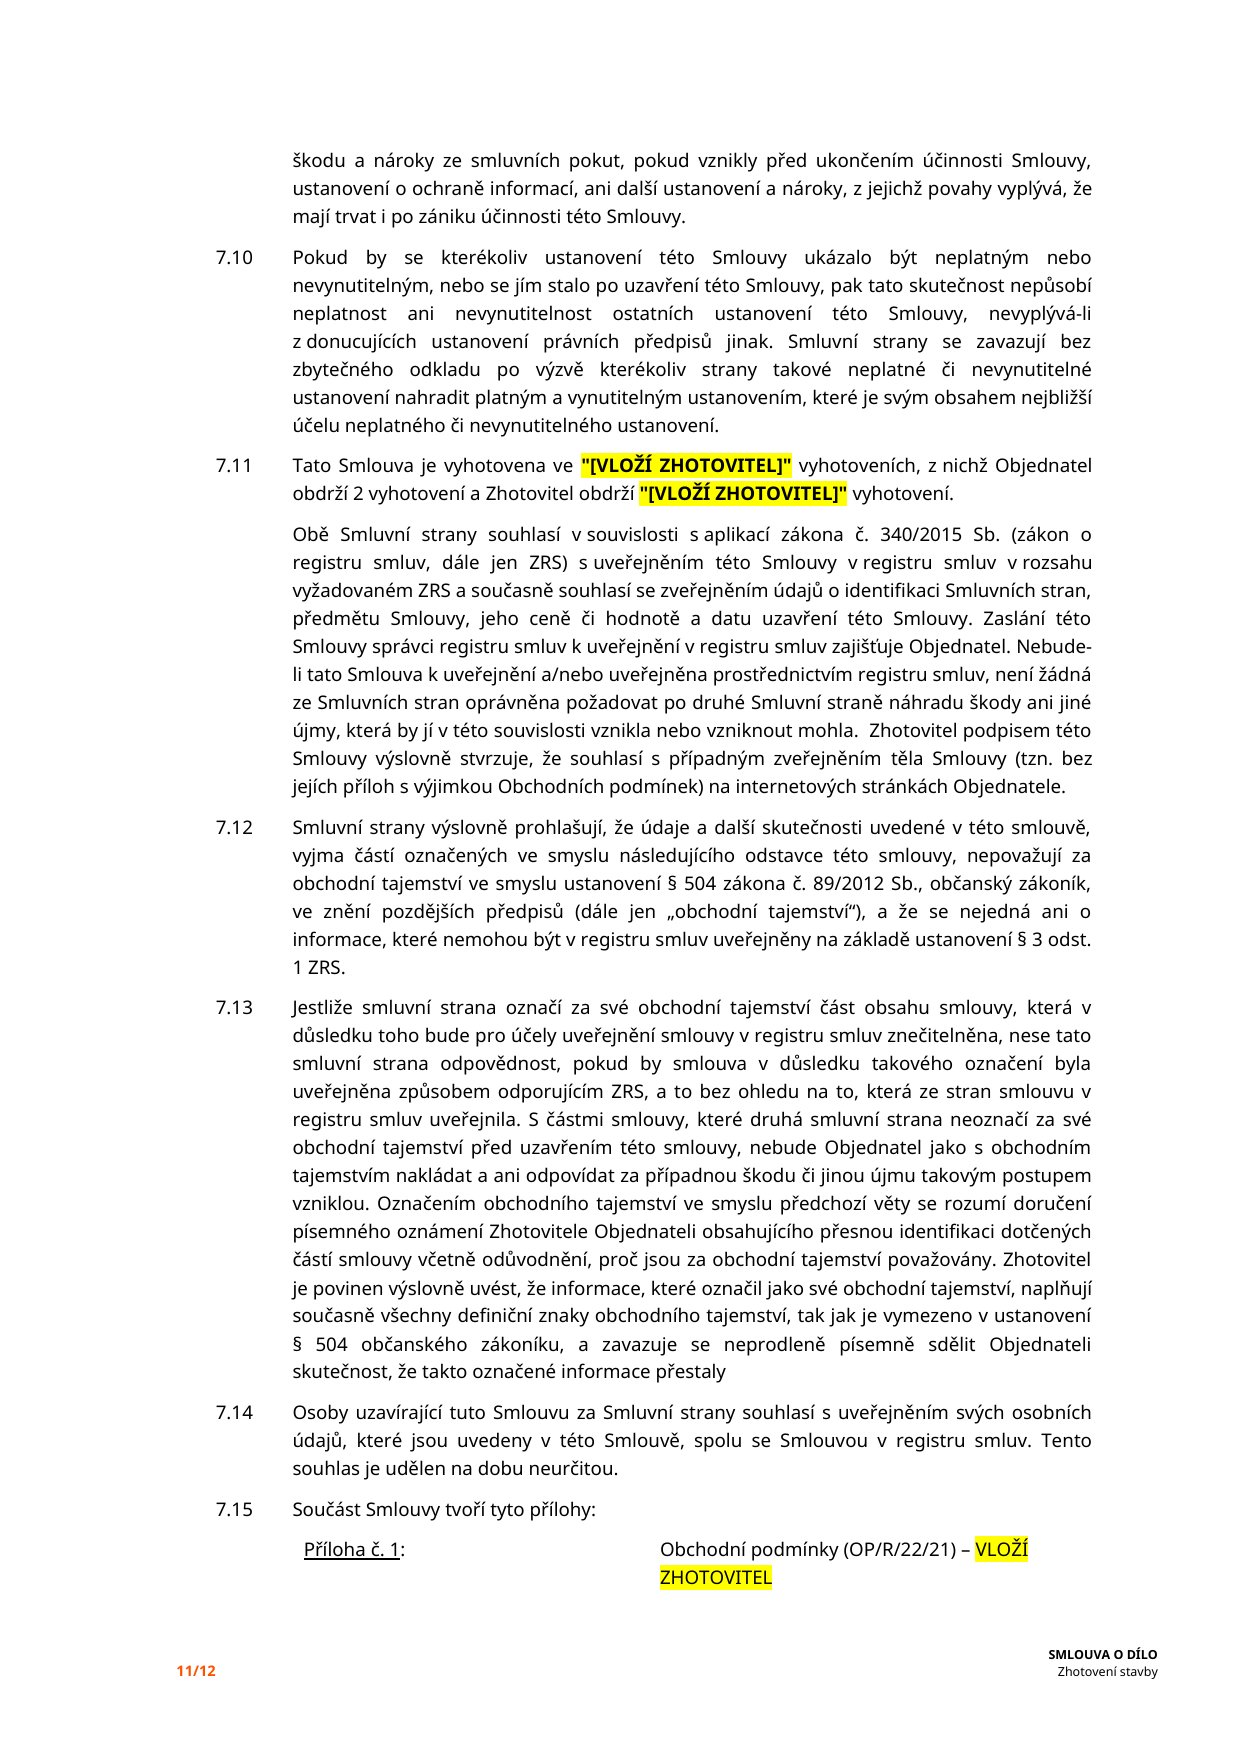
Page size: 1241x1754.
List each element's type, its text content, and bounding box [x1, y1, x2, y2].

list Obě Smluvní strany souhlasí v souvislosti s aplikací zákona č. 340/2015 Sb. (zákon o registru smluv, dále jen ZRS) s uveřejněním této Smlouvy v registru smluv v rozsahu vyžadovaném ZRS a současně souhlasí se zveřejněním údajů o identifikaci Smluvních stran, předmětu Smlouvy, jeho ceně či hodnotě a datu uzavření této Smlouvy. Zaslání této Smlouvy správci registru smluv k uveřejnění v registru smluv zajišťuje Objednatel. Nebude-li tato Smlouva k uveřejnění a/nebo uveřejněna prostřednictvím registru smluv, není žádná ze Smluvních stran oprávněna požadovat po druhé Smluvní straně náhradu škody ani jiné újmy, která by jí v této souvislosti vznikla nebo vzniknout mohla. Zhotovitel podpisem této Smlouvy výslovně stvrzuje, že souhlasí s případným zveřejněním těla Smlouvy (tzn. bez jejích příloh s výjimkou Obchodních podmínek) na internetových stránkách Objednatele. [292, 521, 1093, 799]
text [216, 147, 1093, 229]
table_header Obchodní podmínky (OP/R/22/21) – VLOŽÍ ZHOTOVITEL [572, 1536, 1093, 1604]
text Pokud by se kterékoliv ustanovení této Smlouvy ukázalo být neplatným nebo nevynutitelným, nebo se jím stalo po uzavření této Smlouvy, pak tato skutečnost nepůsobí neplatnost ani nevynutitelnost ostatních ustanovení této Smlouvy, nevyplývá-li z donucujících ustanovení právních předpisů jinak. Smluvní strany se zavazují bez zbytečného odkladu po výzvě kterékoliv strany takové neplatné či nevynutitelné ustanovení nahradit platným a vynutitelným ustanovením, které je svým obsahem nejbližší účelu neplatného či nevynutitelného ustanovení. [216, 244, 1093, 438]
table_header Příloha č. 1: [216, 1536, 572, 1604]
text Smluvní strany výslovně prohlašují, že údaje a další skutečnosti uvedené v této smlouvě, vyjma částí označených ve smyslu následujícího odstavce této smlouvy, nepovažují za obchodní tajemství ve smyslu ustanovení § 504 zákona č. 89/2012 Sb., občanský zákoník, ve znění pozdějších předpisů (dále jen „obchodní tajemství“), a že se nejedná ani o informace, které nemohou být v registru smluv uveřejněny na základě ustanovení § 3 odst. 1 ZRS. [216, 814, 1093, 979]
text Osoby uzavírající tuto Smlouvu za Smluvní strany souhlasí s uveřejněním svých osobních údajů, které jsou uvedeny v této Smlouvě, spolu se Smlouvou v registru smluv. Tento souhlas je udělen na dobu neurčitou. [216, 1399, 1093, 1481]
text Součást Smlouvy tvoří tyto přílohy: [216, 1496, 1093, 1521]
text Tato Smlouva je vyhotovena ve "[VLOŽÍ ZHOTOVITEL]" vyhotoveních, z nichž Objednatel obdrží 2 vyhotovení a Zhotovitel obdrží "[VLOŽÍ ZHOTOVITEL]" vyhotovení. [216, 453, 1093, 506]
text Jestliže smluvní strana označí za své obchodní tajemství část obsahu smlouvy, která v důsledku toho bude pro účely uveřejnění smlouvy v registru smluv znečitelněna, nese tato smluvní strana odpovědnost, pokud by smlouva v důsledku takového označení byla uveřejněna způsobem odporujícím ZRS, a to bez ohledu na to, která ze stran smlouvu v registru smluv uveřejnila. S částmi smlouvy, které druhá smluvní strana neoznačí za své obchodní tajemství před uzavřením této smlouvy, nebude Objednatel jako s obchodním tajemstvím nakládat a ani odpovídat za případnou škodu či jinou újmu takovým postupem vzniklou. Označením obchodního tajemství ve smyslu předchozí věty se rozumí doručení písemného oznámení Zhotovitele Objednateli obsahujícího přesnou identifikaci dotčených částí smlouvy včetně odůvodnění, proč jsou za obchodní tajemství považovány. Zhotovitel je povinen výslovně uvést, že informace, které označil jako své obchodní tajemství, naplňují současně všechny definiční znaky obchodního tajemství, tak jak je vymezeno v ustanovení § 504 občanského zákoníku, a zavazuje se neprodleně písemně sdělit Objednateli skutečnost, že takto označené informace přestaly [216, 994, 1093, 1384]
